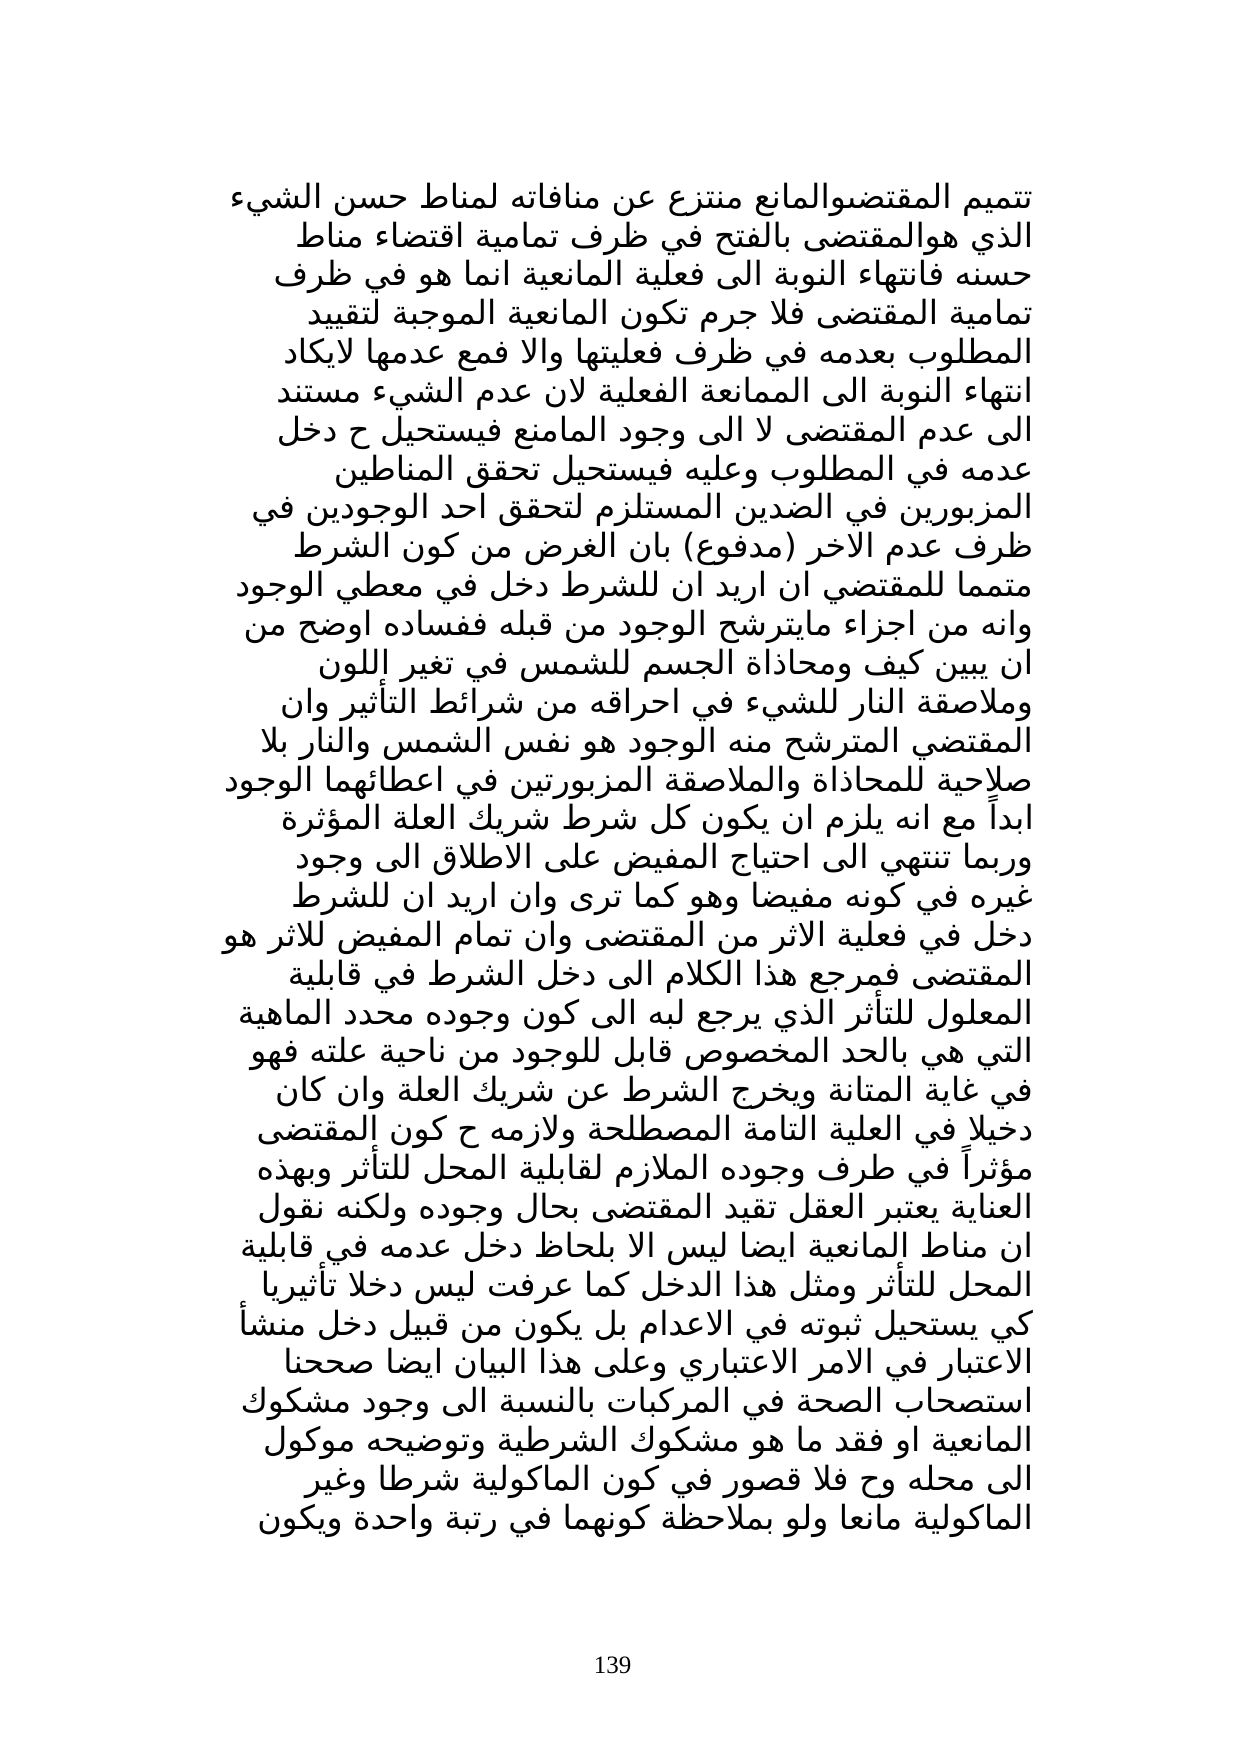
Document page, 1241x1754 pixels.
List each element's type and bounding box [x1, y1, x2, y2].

text [222, 177, 1033, 1537]
